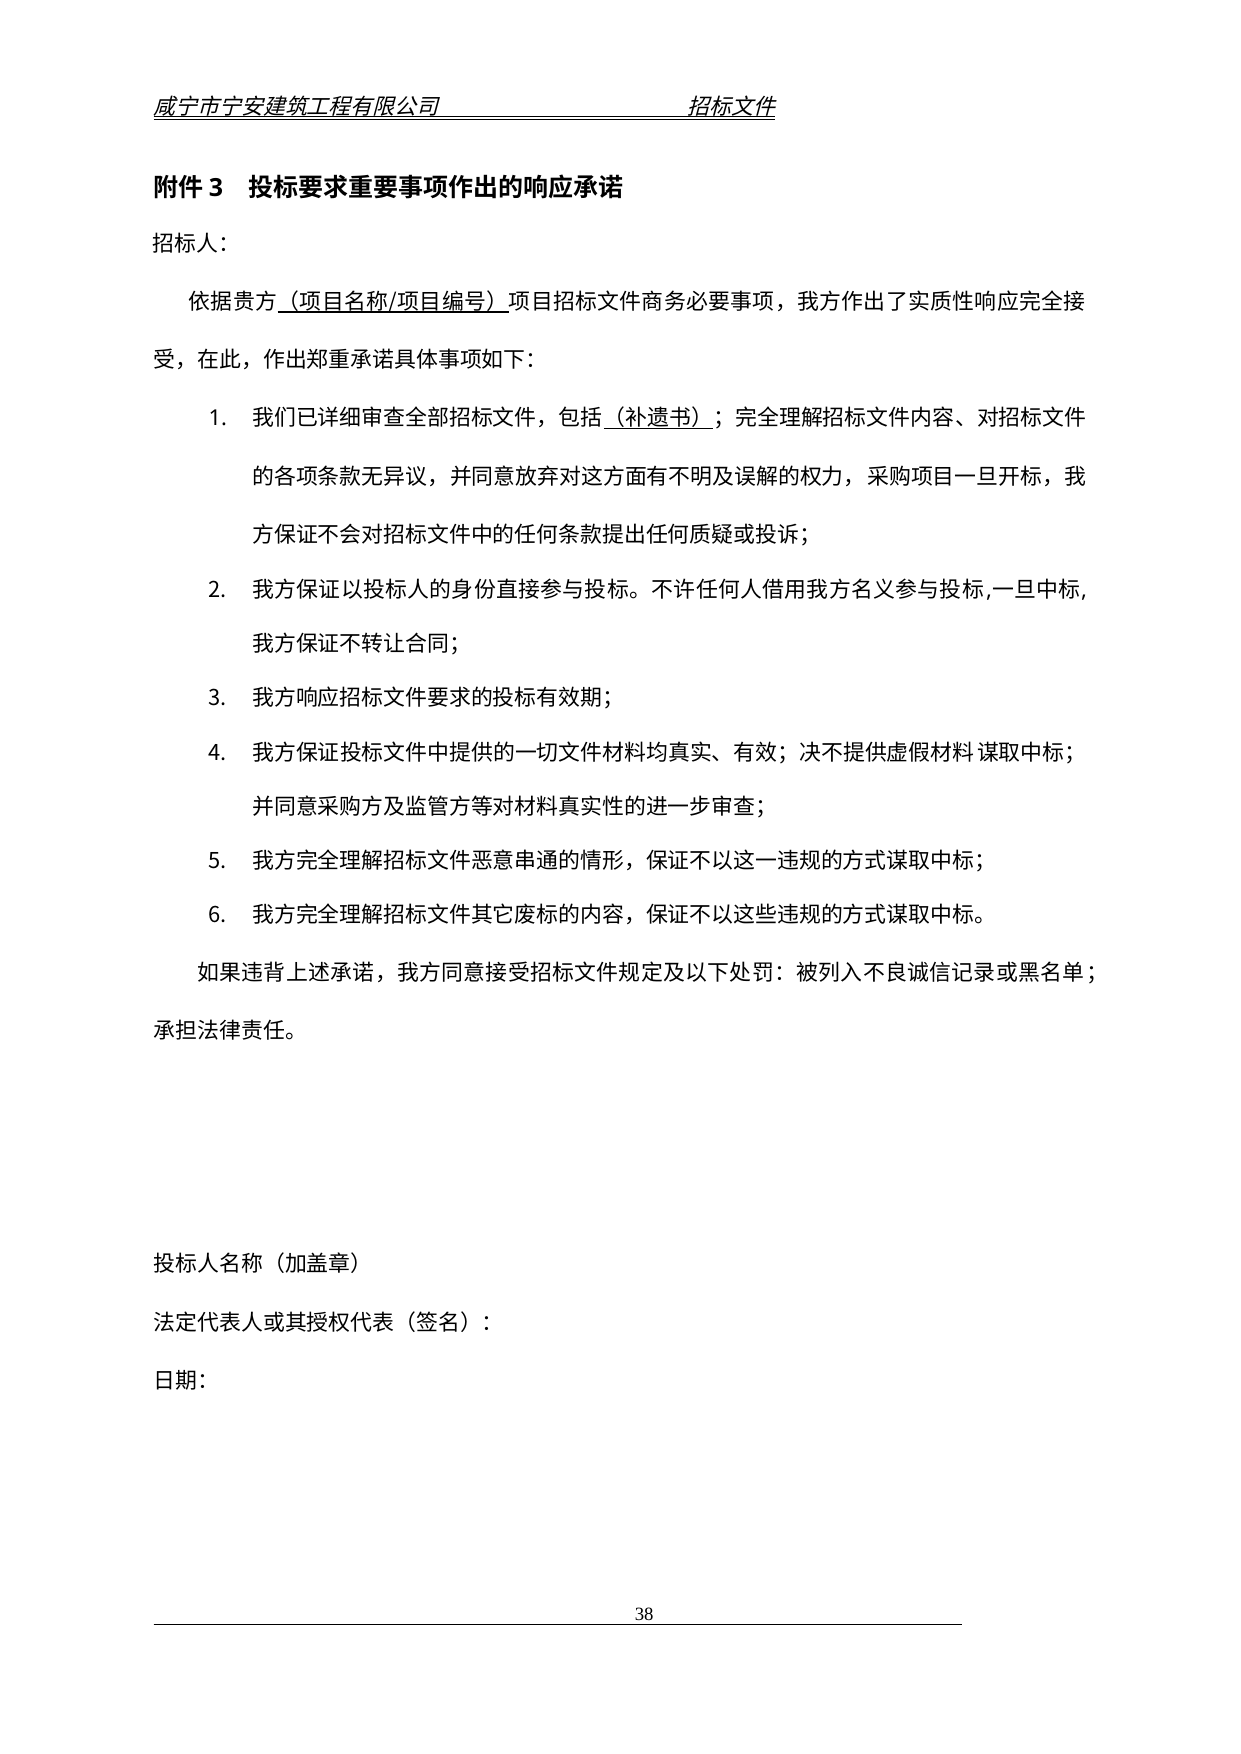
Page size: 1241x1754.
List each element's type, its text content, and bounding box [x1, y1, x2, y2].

list 我们已详细审查全部招标文件，包括（补遗书）；完全理解招标文件内容、对招标文件的各项条款无异议，并同意放弃对这方面有不明及误解的权力，采购项目一旦开标，我方保证不会对招标文件中的任何条款提出任何质疑或投诉； [208, 379, 1087, 554]
text 依据贵方（项目名称/项目编号）项目招标文件商务必要事项，我方作出了实质性响应完全接受，在此，作出郑重承诺具体事项如下： [153, 262, 1087, 379]
list 我方保证以投标人的身份直接参与投标。不许任何人借用我方名义参与投标,一旦中标,我方保证不转让合同； [208, 554, 1087, 662]
list 我方完全理解招标文件其它废标的内容，保证不以这些违规的方式谋取中标。 [208, 879, 1087, 933]
text 日期： [153, 1342, 1087, 1400]
text 附件3 投标要求重要事项作出的响应承诺 [153, 150, 1087, 208]
text 如果违背上述承诺，我方同意接受招标文件规定及以下处罚：被列入不良诚信记录或黑名单；承担法律责任。 [153, 933, 1087, 1050]
list 我方保证投标文件中提供的一切文件材料均真实、有效；决不提供虚假材料谋取中标；并同意采购方及监管方等对材料真实性的进一步审查； [208, 717, 1087, 825]
text 招标人： [114, 208, 1087, 262]
list 我方完全理解招标文件恶意串通的情形，保证不以这一违规的方式谋取中标； [208, 825, 1087, 879]
list 我方响应招标文件要求的投标有效期； [208, 662, 1087, 717]
text 法定代表人或其授权代表（签名）： [153, 1283, 1087, 1342]
text 投标人名称（加盖章） [153, 1225, 1087, 1283]
